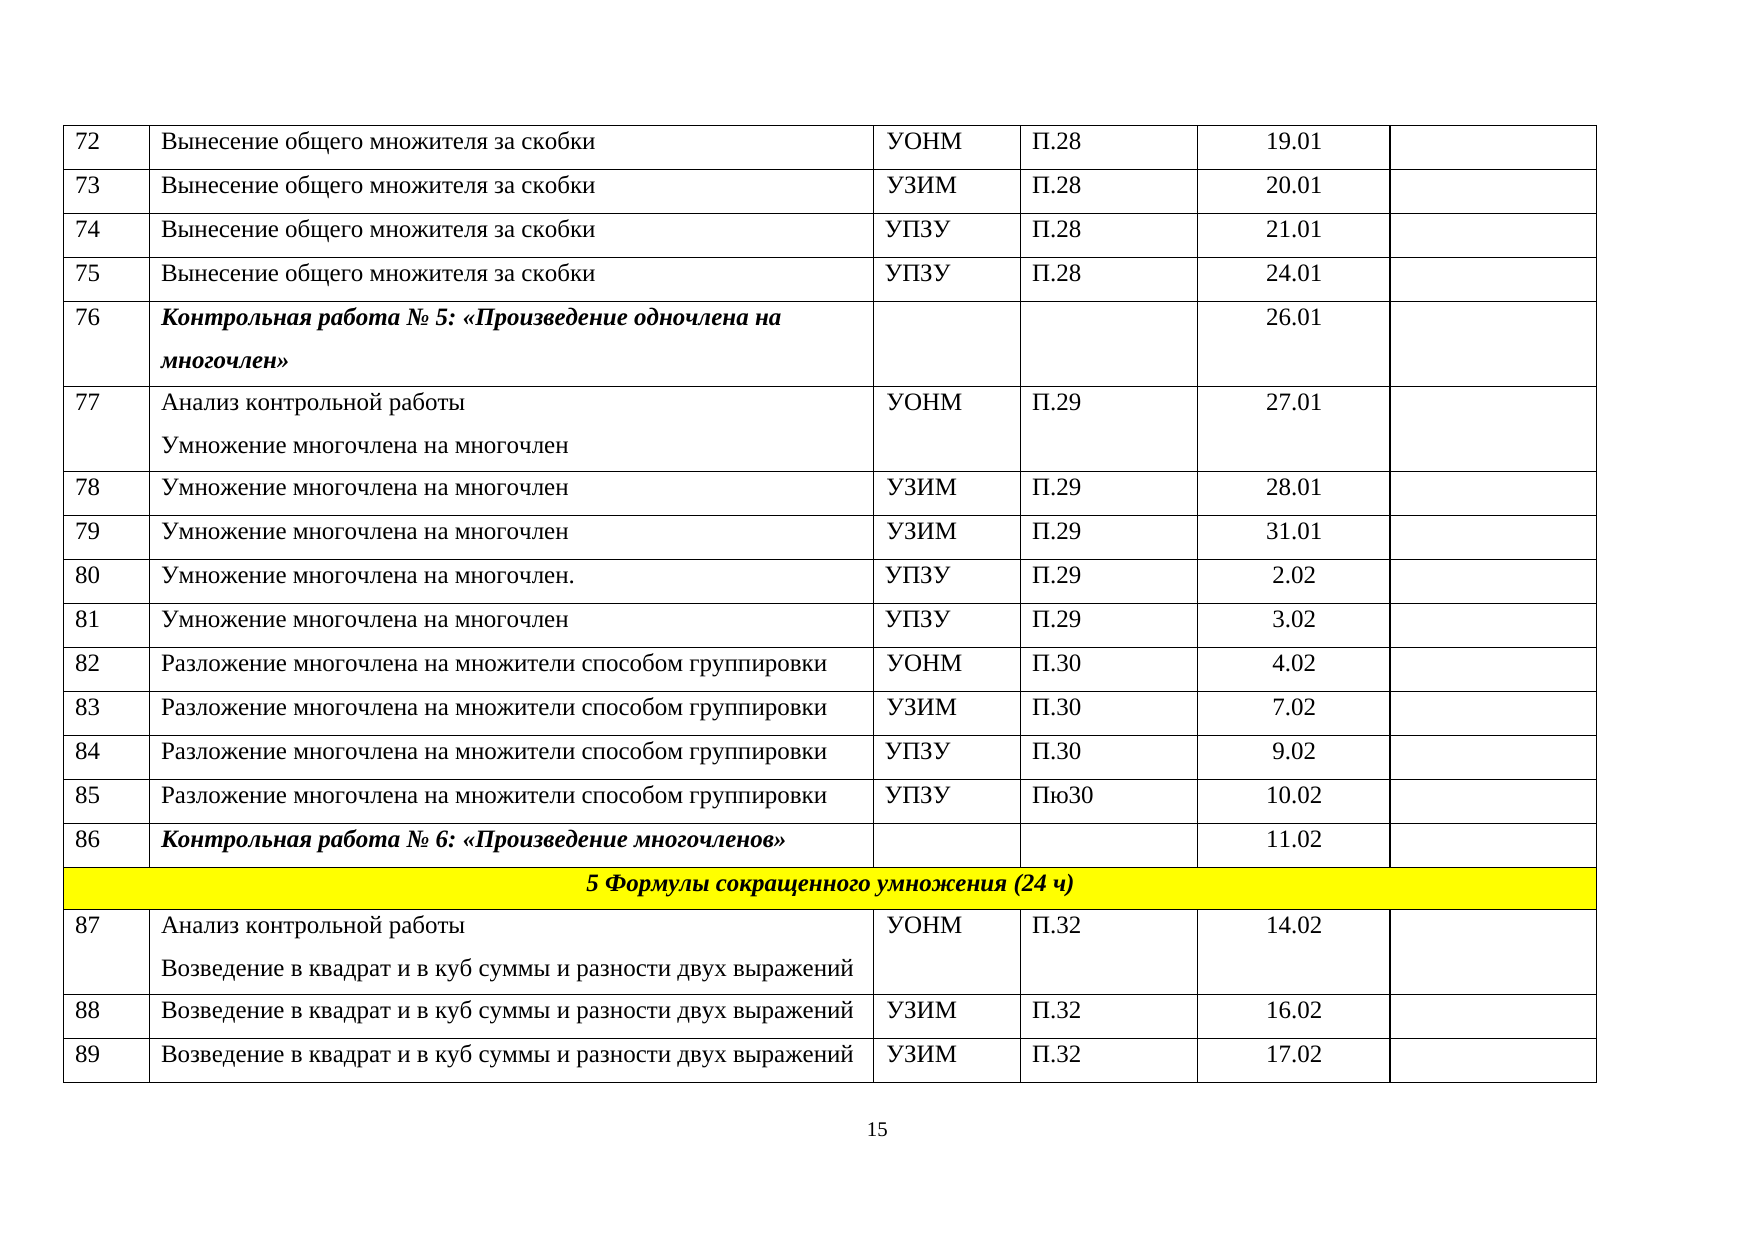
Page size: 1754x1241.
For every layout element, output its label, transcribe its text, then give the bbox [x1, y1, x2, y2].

table_cell [1391, 995, 1596, 1038]
table_cell [1021, 824, 1197, 867]
table_cell Разложение многочлена на множители способом группировки [150, 736, 873, 779]
table_cell Разложение многочлена на множители способом группировки [150, 780, 873, 823]
table_cell П.29 [1021, 516, 1197, 559]
table_cell 19.01 [1198, 126, 1389, 169]
table_cell 7.02 [1198, 692, 1389, 735]
table_cell 5 Формулы сокращенного умножения (24 ч) [64, 868, 1596, 909]
table_cell П.29 [1021, 604, 1197, 647]
table_cell [1391, 387, 1596, 471]
table_cell 75 [64, 258, 149, 301]
table_cell Разложение многочлена на множители способом группировки [150, 648, 873, 691]
table_cell 14.02 [1198, 910, 1389, 994]
table_cell Умножение многочлена на многочлен [150, 472, 873, 515]
table_cell [1391, 780, 1596, 823]
table_cell [1021, 302, 1197, 386]
table_cell [1391, 1039, 1596, 1082]
table_cell 9.02 [1198, 736, 1389, 779]
table_cell 84 [64, 736, 149, 779]
table_cell [1391, 910, 1596, 994]
table_cell 26.01 [1198, 302, 1389, 386]
table_cell 31.01 [1198, 516, 1389, 559]
table_cell [874, 302, 1020, 386]
table_cell Возведение в квадрат и в куб суммы и разности двух выражений [150, 1039, 873, 1082]
table_cell [1391, 516, 1596, 559]
table_cell УОНМ [874, 126, 1020, 169]
table_cell Вынесение общего множителя за скобки [150, 170, 873, 213]
table_cell Анализ контрольной работы Возведение в квадрат и в куб суммы и разности двух выражений [150, 910, 873, 994]
table_cell УОНМ [874, 648, 1020, 691]
table_cell 77 [64, 387, 149, 471]
table_cell Анализ контрольной работы Умножение многочлена на многочлен [150, 387, 873, 471]
table_cell 20.01 [1198, 170, 1389, 213]
table_cell 83 [64, 692, 149, 735]
table_cell УЗИМ [874, 995, 1020, 1038]
table_cell 10.02 [1198, 780, 1389, 823]
table_cell УОНМ [874, 910, 1020, 994]
table_cell П.32 [1021, 910, 1197, 994]
table_cell П.32 [1021, 1039, 1197, 1082]
table_cell П.28 [1021, 258, 1197, 301]
table_cell [1391, 214, 1596, 257]
table_cell П.29 [1021, 560, 1197, 603]
table_cell [1391, 560, 1596, 603]
table_cell Пю30 [1021, 780, 1197, 823]
table_cell Умножение многочлена на многочлен. [150, 560, 873, 603]
table_cell УЗИМ [874, 472, 1020, 515]
table_cell 80 [64, 560, 149, 603]
table_cell Контрольная работа № 5: «Произведение одночлена на многочлен» [150, 302, 873, 386]
table_cell [1391, 302, 1596, 386]
table_cell П.30 [1021, 736, 1197, 779]
table_cell П.28 [1021, 170, 1197, 213]
table_cell УОНМ [874, 387, 1020, 471]
table_cell 74 [64, 214, 149, 257]
table_cell Умножение многочлена на многочлен [150, 604, 873, 647]
table_cell 28.01 [1198, 472, 1389, 515]
table_cell Вынесение общего множителя за скобки [150, 258, 873, 301]
table_cell 85 [64, 780, 149, 823]
table_cell 87 [64, 910, 149, 994]
table_cell 78 [64, 472, 149, 515]
table_cell 3.02 [1198, 604, 1389, 647]
table_cell [1391, 170, 1596, 213]
table_cell УЗИМ [874, 516, 1020, 559]
table_cell П.28 [1021, 126, 1197, 169]
table_cell 76 [64, 302, 149, 386]
table_cell П.29 [1021, 472, 1197, 515]
table_cell [874, 824, 1020, 867]
table_cell УПЗУ [874, 258, 1020, 301]
table_cell П.30 [1021, 648, 1197, 691]
table_cell [1391, 604, 1596, 647]
table_cell [1391, 126, 1596, 169]
table_cell 4.02 [1198, 648, 1389, 691]
table_cell П.29 [1021, 387, 1197, 471]
table_cell 21.01 [1198, 214, 1389, 257]
table_cell 24.01 [1198, 258, 1389, 301]
table_cell УПЗУ [874, 560, 1020, 603]
table_cell Вынесение общего множителя за скобки [150, 126, 873, 169]
table_cell П.30 [1021, 692, 1197, 735]
table_cell 2.02 [1198, 560, 1389, 603]
table_cell [1391, 824, 1596, 867]
table_cell 88 [64, 995, 149, 1038]
table_cell 89 [64, 1039, 149, 1082]
table_cell 17.02 [1198, 1039, 1389, 1082]
table_cell УЗИМ [874, 1039, 1020, 1082]
table_cell УПЗУ [874, 214, 1020, 257]
table_cell Разложение многочлена на множители способом группировки [150, 692, 873, 735]
table_cell УПЗУ [874, 604, 1020, 647]
table_cell 16.02 [1198, 995, 1389, 1038]
table_cell УПЗУ [874, 780, 1020, 823]
table_cell 27.01 [1198, 387, 1389, 471]
table_cell П.28 [1021, 214, 1197, 257]
table_cell УЗИМ [874, 692, 1020, 735]
table_cell 79 [64, 516, 149, 559]
table_cell УЗИМ [874, 170, 1020, 213]
table_cell [1391, 472, 1596, 515]
table_cell 73 [64, 170, 149, 213]
table_cell 11.02 [1198, 824, 1389, 867]
table_cell 81 [64, 604, 149, 647]
table_cell 82 [64, 648, 149, 691]
table_cell Вынесение общего множителя за скобки [150, 214, 873, 257]
table_cell Возведение в квадрат и в куб суммы и разности двух выражений [150, 995, 873, 1038]
table_cell 72 [64, 126, 149, 169]
table_cell [1391, 648, 1596, 691]
table_cell УПЗУ [874, 736, 1020, 779]
table_cell 86 [64, 824, 149, 867]
table_cell [1391, 736, 1596, 779]
table_cell Умножение многочлена на многочлен [150, 516, 873, 559]
table_cell Контрольная работа № 6: «Произведение многочленов» [150, 824, 873, 867]
table_cell П.32 [1021, 995, 1197, 1038]
table_cell [1391, 692, 1596, 735]
table_cell [1391, 258, 1596, 301]
